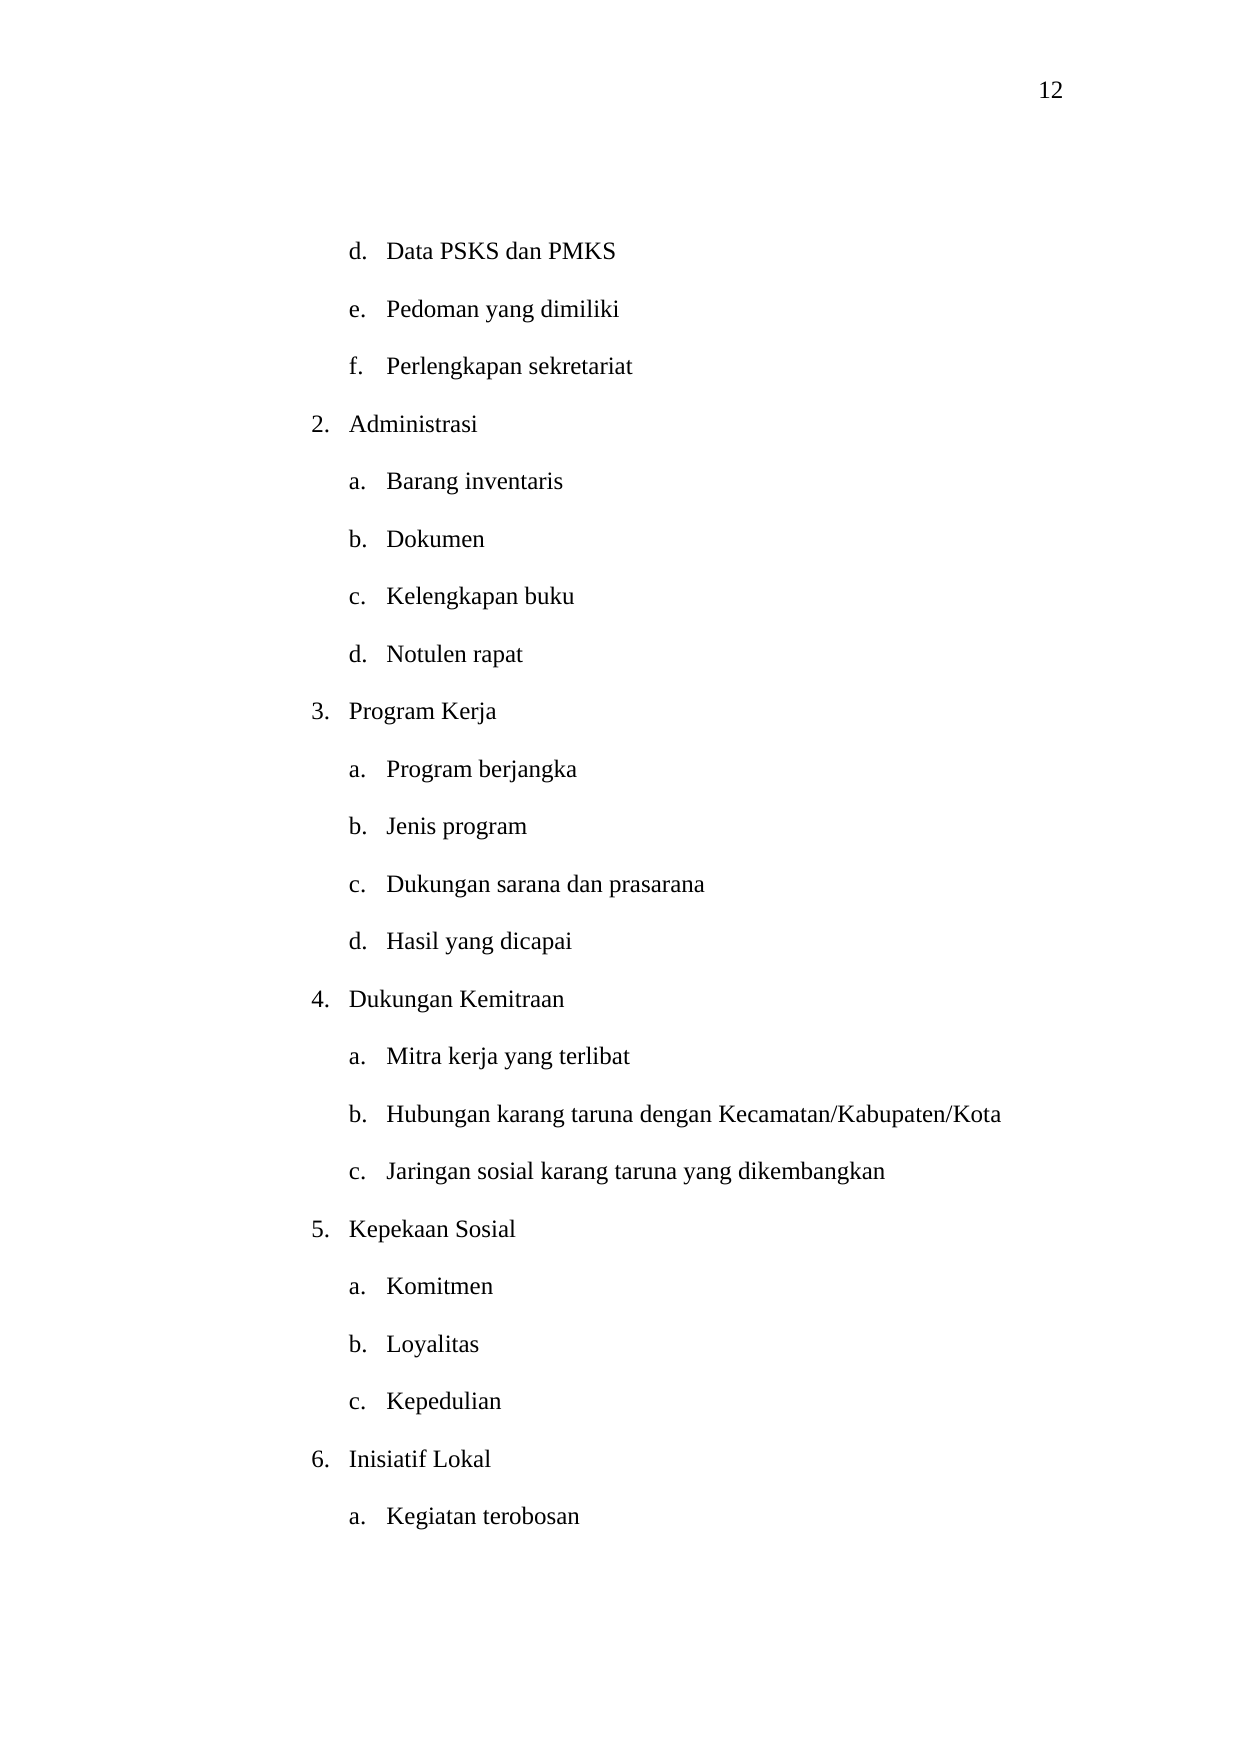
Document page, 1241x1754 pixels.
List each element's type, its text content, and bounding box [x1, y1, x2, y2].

list Loyalitas [349, 1329, 1063, 1357]
list Kelengkapan buku [349, 581, 1063, 610]
list Inisiatif Lokal [311, 1444, 1063, 1472]
list Notulen rapat [349, 639, 1063, 667]
list Pedoman yang dimiliki [349, 294, 1063, 322]
list Dukungan Kemitraan [311, 984, 1063, 1012]
list Dokumen [349, 524, 1063, 552]
list Administrasi [311, 409, 1063, 437]
list Program Kerja [311, 696, 1063, 725]
list Barang inventaris [349, 466, 1063, 495]
list Mitra kerja yang terlibat [349, 1041, 1063, 1070]
list Program berjangka [349, 754, 1063, 782]
list Jaringan sosial karang taruna yang dikembangkan [349, 1156, 1063, 1185]
list Kegiatan terobosan [349, 1501, 1063, 1530]
list Dukungan sarana dan prasarana [349, 869, 1063, 897]
list Perlengkapan sekretariat [349, 351, 1063, 380]
list Hasil yang dicapai [349, 926, 1063, 955]
list Hubungan karang taruna dengan Kecamatan/Kabupaten/Kota [349, 1099, 1063, 1127]
list Kepedulian [349, 1386, 1063, 1415]
list Jenis program [349, 811, 1063, 840]
list Komitmen [349, 1271, 1063, 1300]
list Data PSKS dan PMKS [349, 236, 1063, 265]
list Kepekaan Sosial [311, 1214, 1063, 1242]
